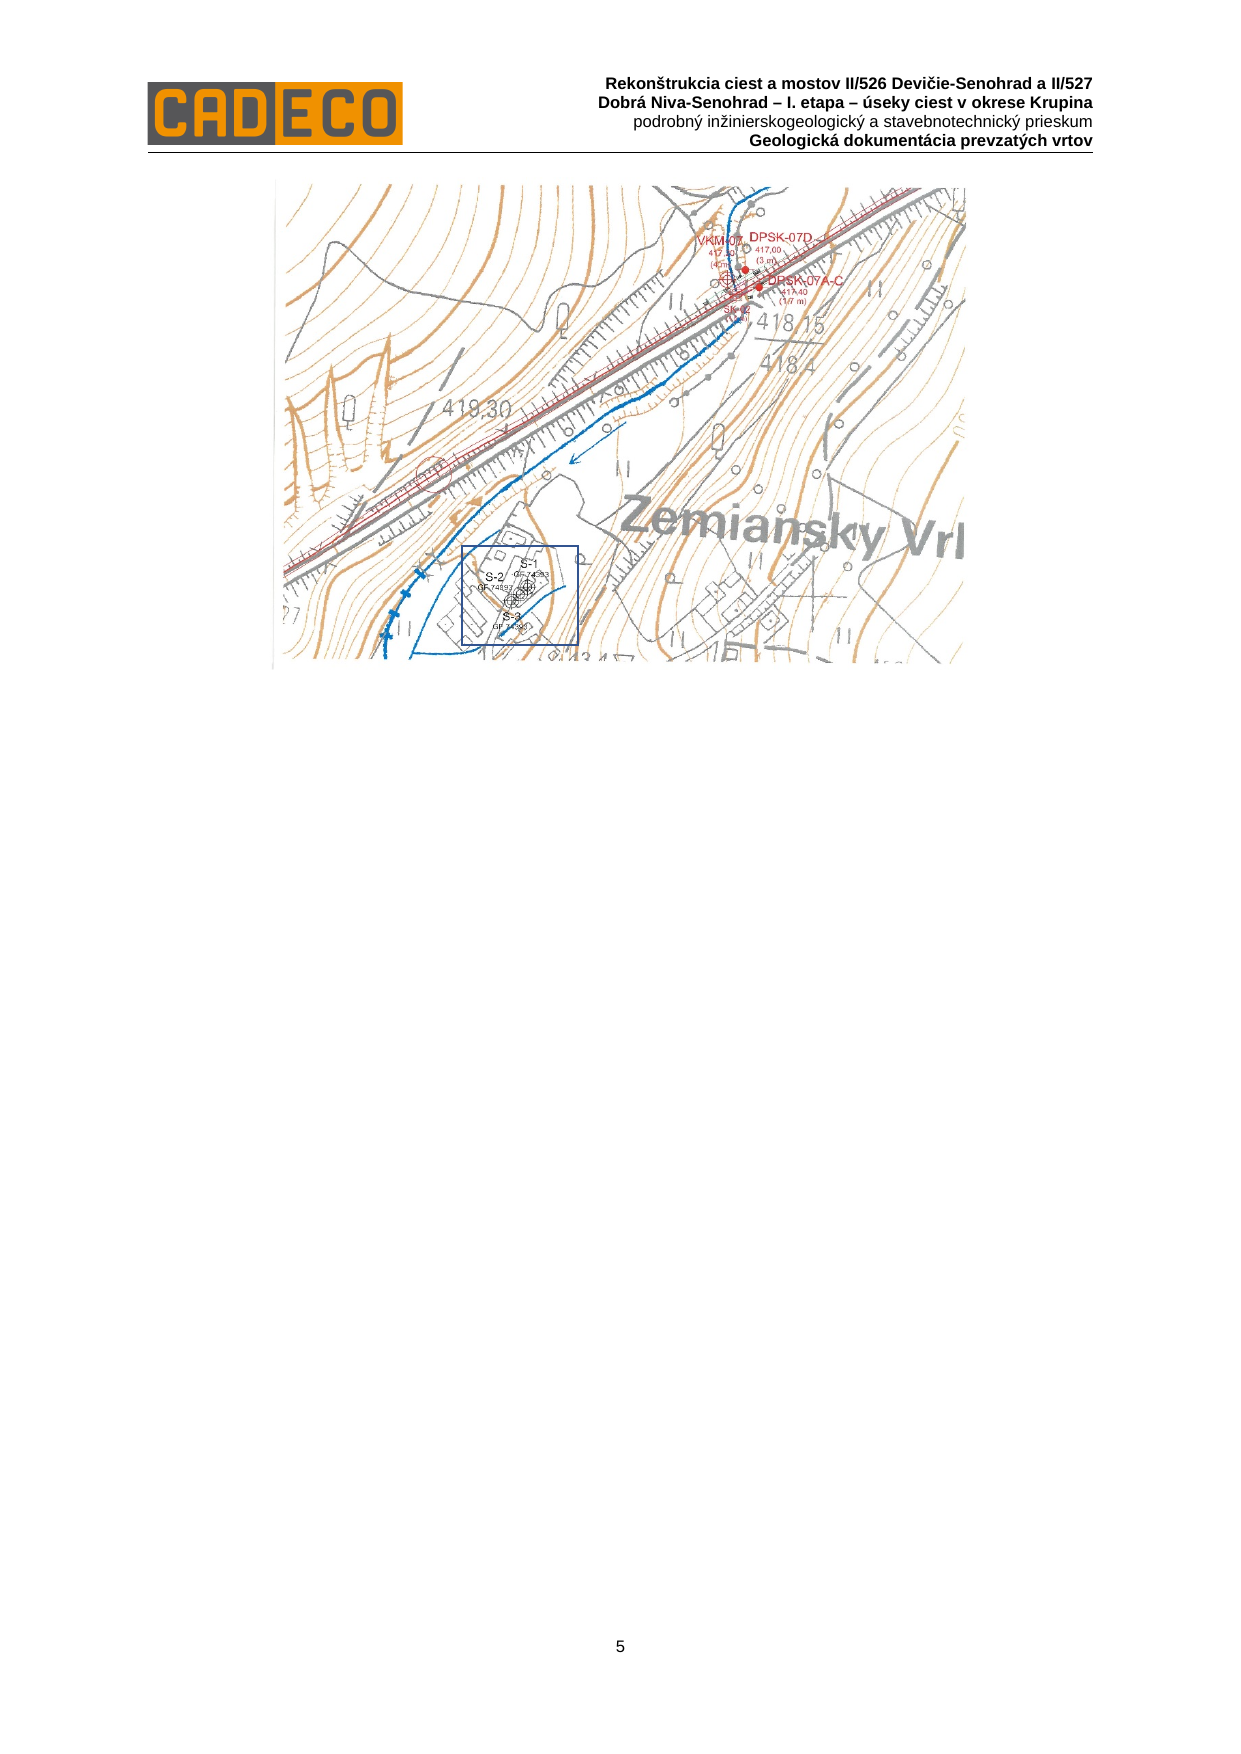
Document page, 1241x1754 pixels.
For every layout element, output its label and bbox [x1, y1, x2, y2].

picture [269, 177, 971, 674]
picture [147, 82, 403, 145]
